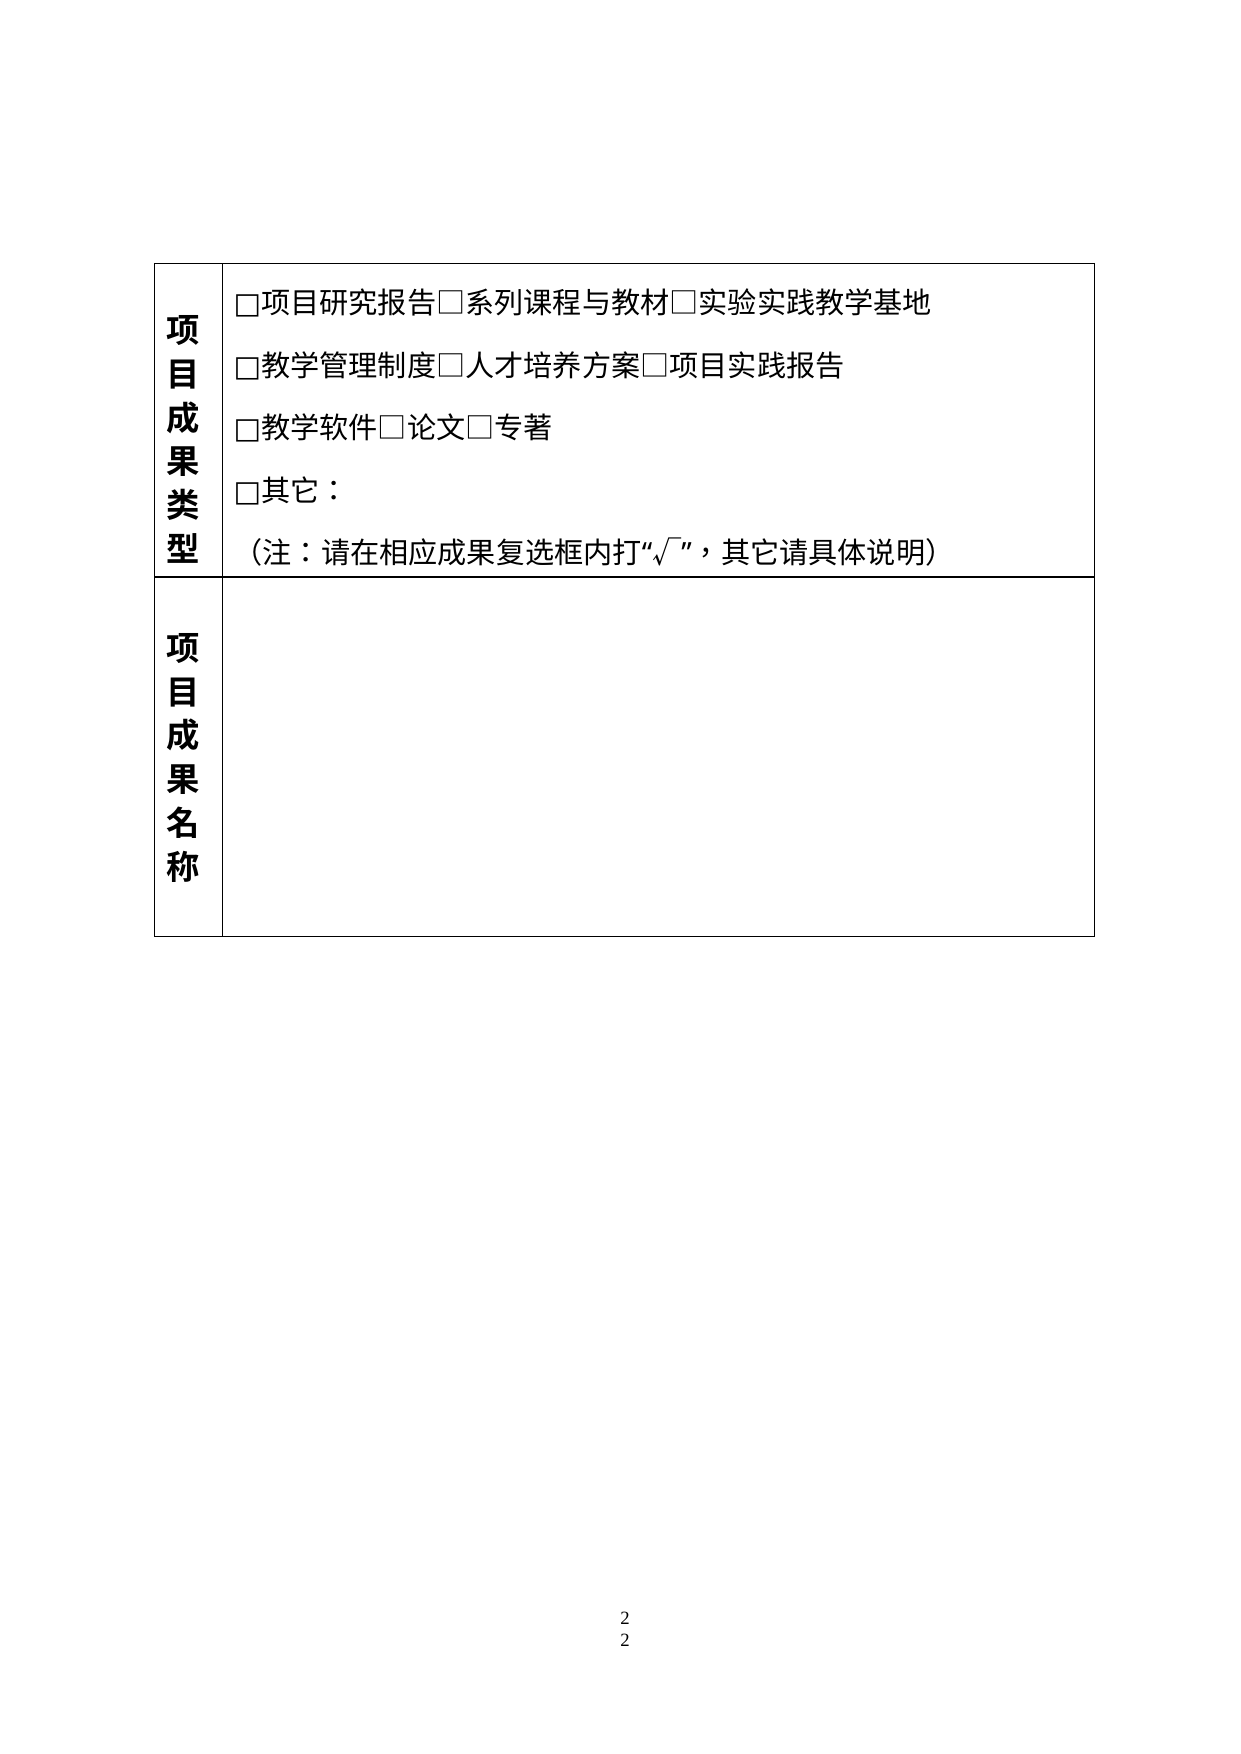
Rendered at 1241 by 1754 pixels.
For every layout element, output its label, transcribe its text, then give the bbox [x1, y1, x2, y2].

table_cell [223, 578, 1094, 936]
table_header □项目研究报告□系列课程与教材□实验实践教学基地 □教学管理制度□人才培养方案□项目实践报告 □教学软件□论文□专著 □其它： （注：请在相应成果复选框内打“√”，其它请具体说明） [223, 264, 1094, 576]
table_header 项目成果类型 [155, 264, 222, 576]
table_cell 项目成果名称 [155, 578, 222, 936]
